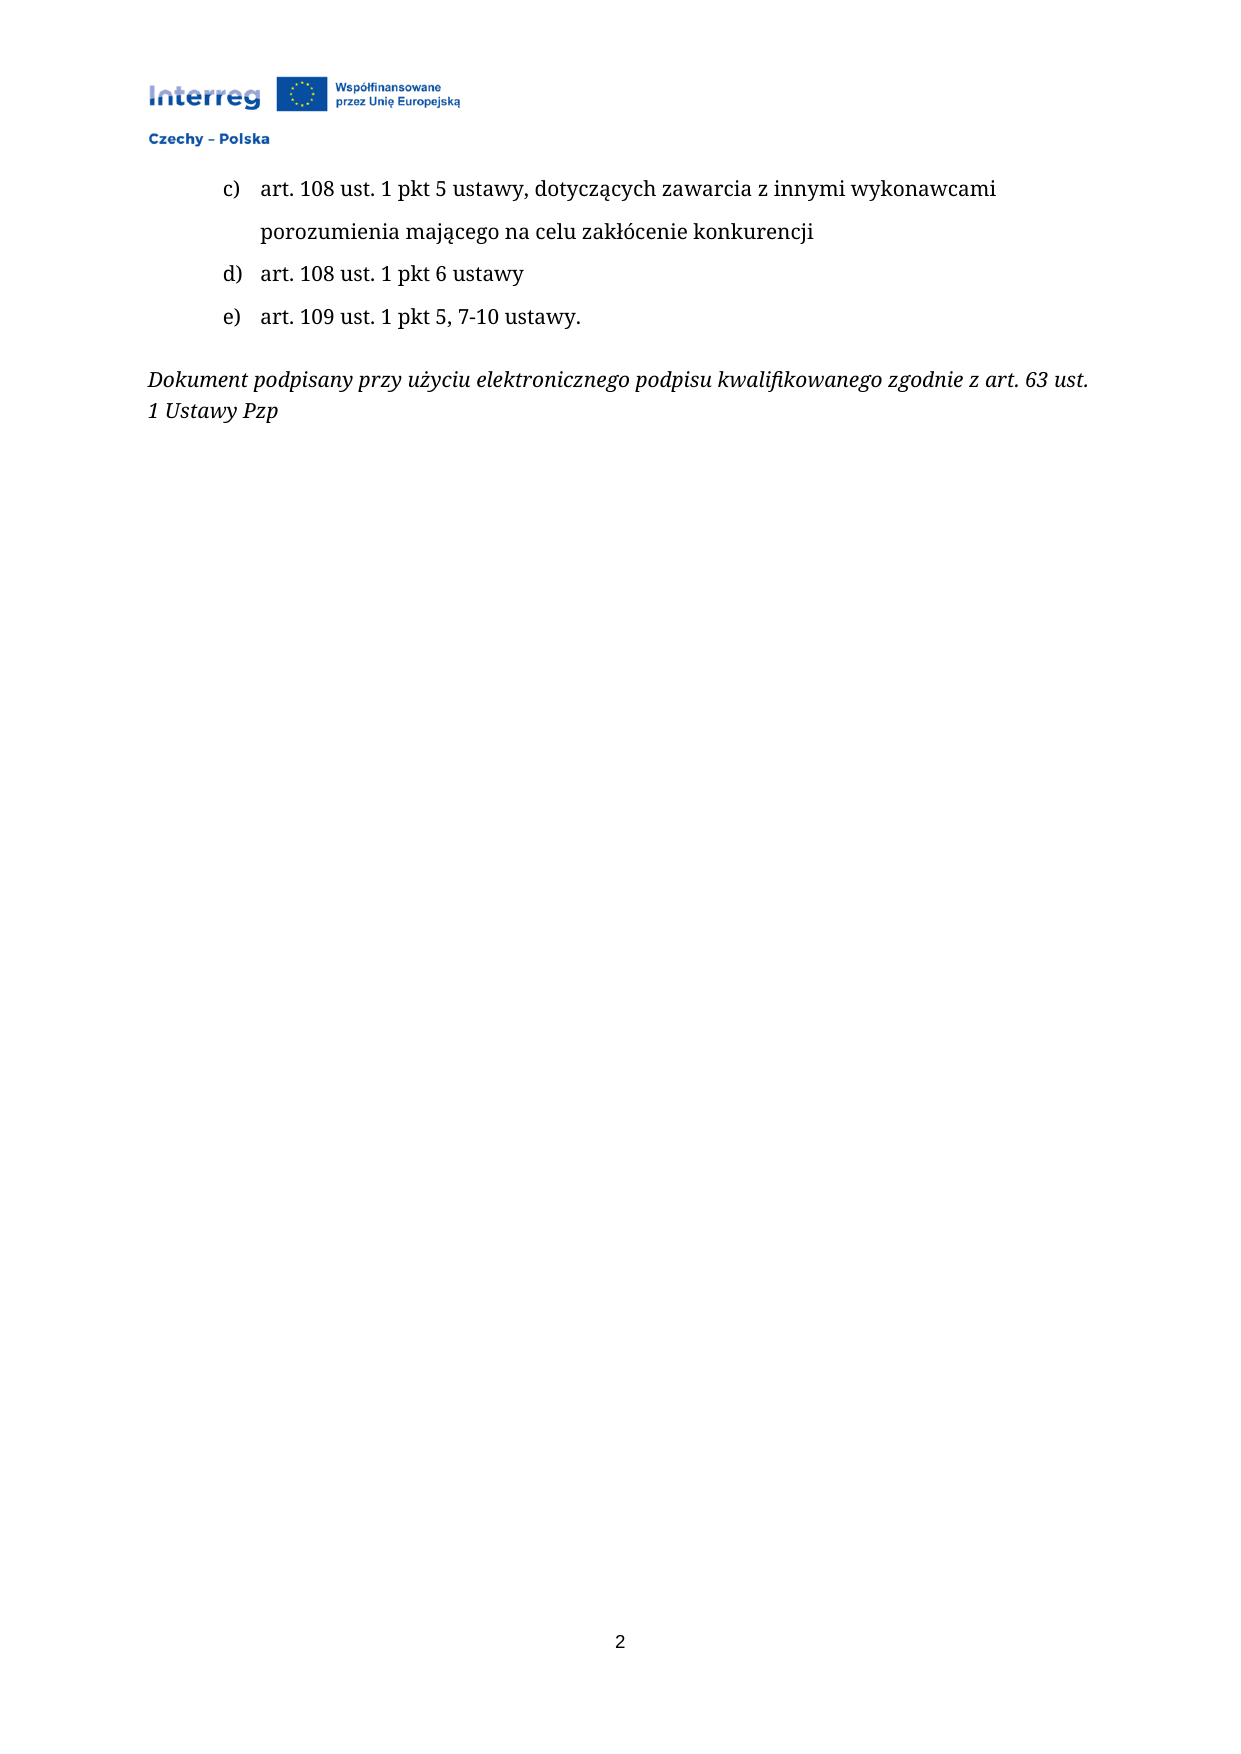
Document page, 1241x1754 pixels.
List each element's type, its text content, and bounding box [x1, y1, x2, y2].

picture [147, 73, 462, 147]
text Dokument podpisany przy użyciu elektronicznego podpisu kwalifikowanego zgodnie z art. 63 ust. 1 Ustawy Pzp [148, 366, 1093, 425]
list art. 108 ust. 1 pkt 6 ustawy [223, 259, 1093, 288]
list art. 108 ust. 1 pkt 5 ustawy, dotyczących zawarcia z innymi wykonawcami porozumienia mającego na celu zakłócenie konkurencji [223, 174, 1093, 245]
list art. 109 ust. 1 pkt 5, 7-10 ustawy. [223, 302, 1093, 331]
